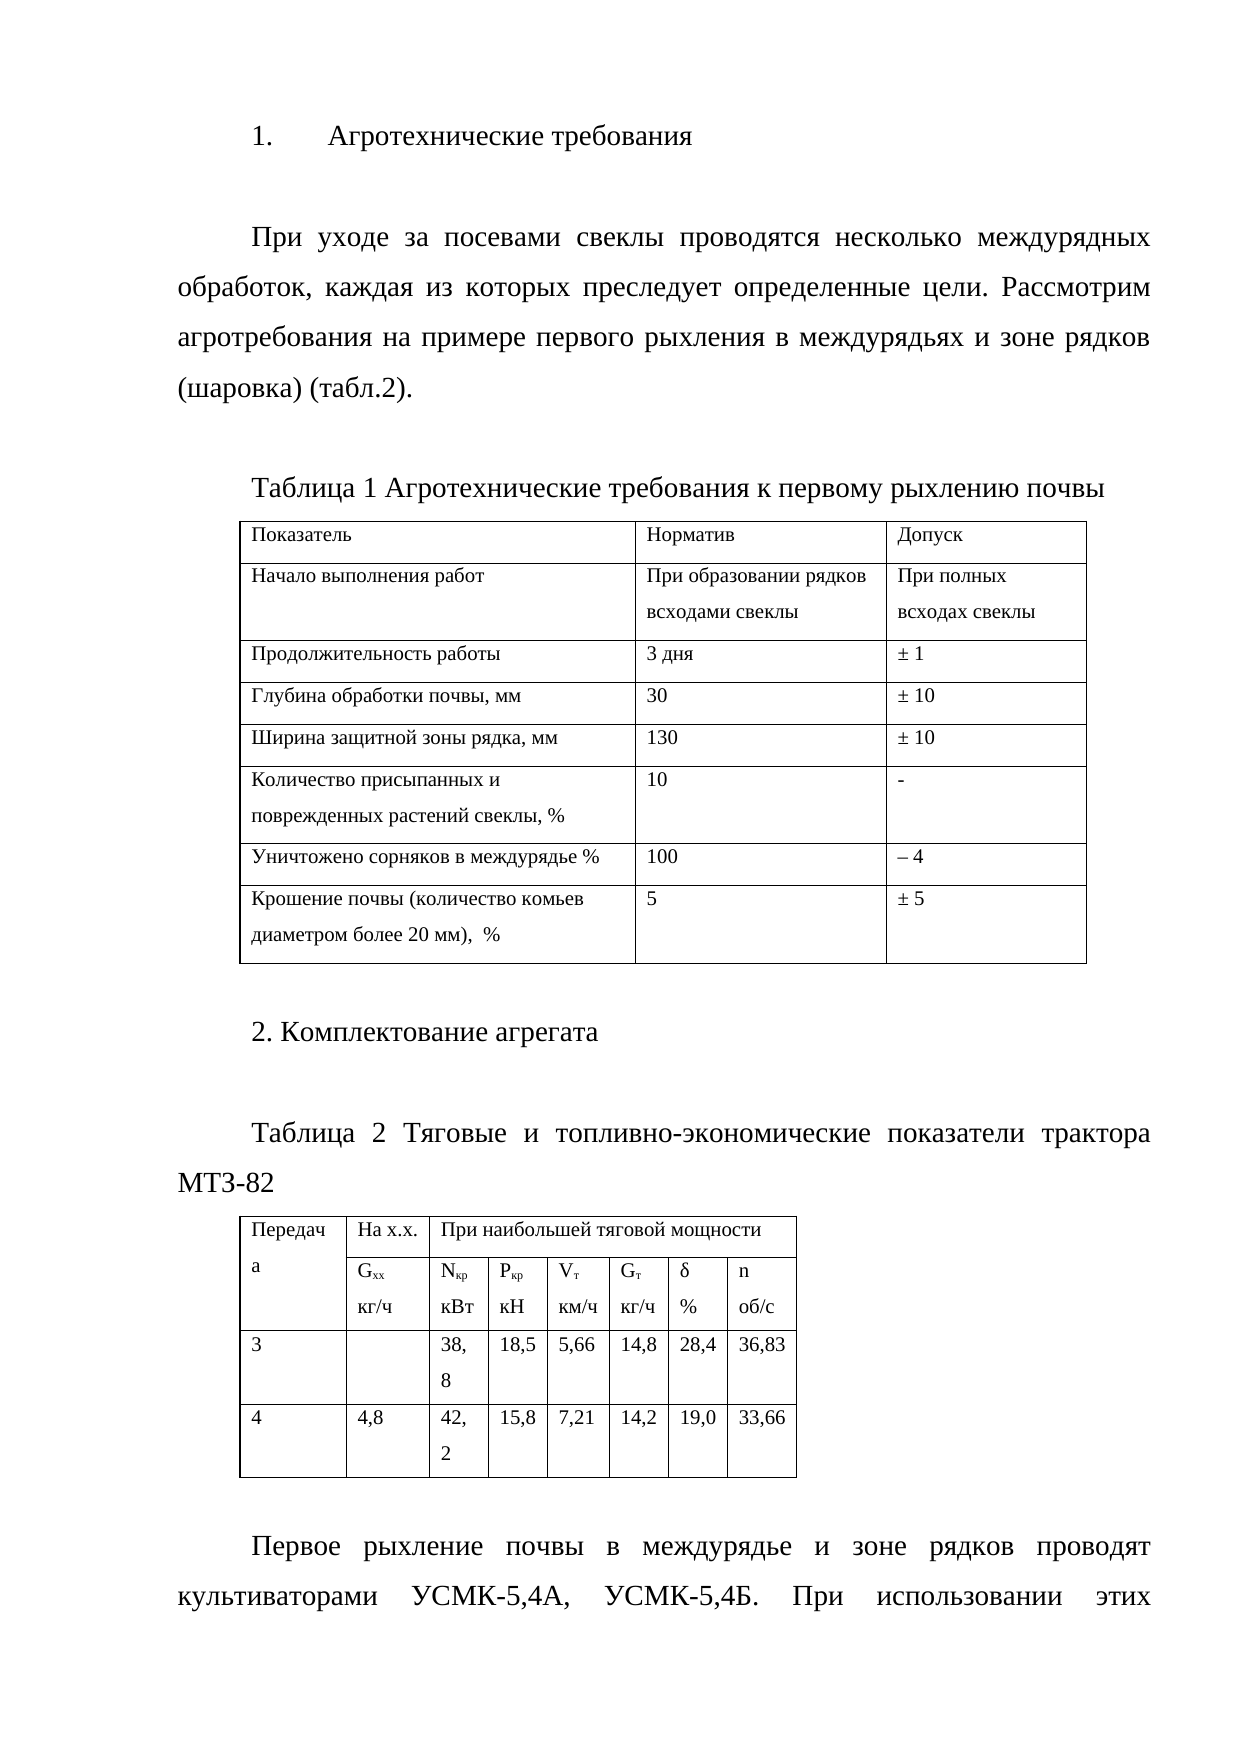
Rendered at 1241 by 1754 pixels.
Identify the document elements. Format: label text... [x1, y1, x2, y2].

table_header Норматив [636, 522, 886, 562]
table_cell ± 10 [887, 725, 1086, 766]
table_cell 18,5 [489, 1331, 547, 1403]
table_cell ± 5 [887, 886, 1086, 963]
table_cell При образовании рядков всходами свеклы [636, 564, 886, 640]
table_cell Уничтожено сорняков в междурядье % [241, 844, 635, 885]
text 2. Комплектование агрегата [177, 1014, 1152, 1048]
table_cell – 4 [887, 844, 1086, 885]
table_cell 33,66 [728, 1405, 796, 1477]
table_cell [347, 1331, 429, 1403]
table_cell Gхх кг/ч [347, 1258, 429, 1330]
table_header Показатель [241, 522, 635, 562]
table_header При наибольшей тяговой мощности [430, 1217, 796, 1257]
table_cell Gт кг/ч [610, 1258, 668, 1330]
table_cell Vт км/ч [548, 1258, 609, 1330]
table_cell ± 10 [887, 683, 1086, 724]
table_cell 3 дня [636, 641, 886, 682]
table_cell 38,8 [430, 1331, 488, 1403]
table_cell 4,8 [347, 1405, 429, 1477]
list Агротехнические требования [177, 118, 1152, 152]
table_cell 30 [636, 683, 886, 724]
table_cell δ % [669, 1258, 727, 1330]
table_cell 130 [636, 725, 886, 766]
table_cell Ширина защитной зоны рядка, мм [241, 725, 635, 766]
table_header Передача [241, 1217, 346, 1330]
table_cell Количество присыпанных и поврежденных растений свеклы, % [241, 767, 635, 843]
table_header Допуск [887, 522, 1086, 562]
table_cell 7,21 [548, 1405, 609, 1477]
table_cell 14,2 [610, 1405, 668, 1477]
table_cell - [887, 767, 1086, 843]
table_cell 28,4 [669, 1331, 727, 1403]
table_cell 36,83 [728, 1331, 796, 1403]
table_cell 19,0 [669, 1405, 727, 1477]
table_header На х.х. [347, 1217, 429, 1257]
table_cell Начало выполнения работ [241, 564, 635, 640]
table_cell 5,66 [548, 1331, 609, 1403]
table_cell Глубина обработки почвы, мм [241, 683, 635, 724]
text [177, 1528, 1152, 1612]
table_cell Крошение почвы (количество комьев диаметром более 20 мм), % [241, 886, 635, 963]
table_cell Nкр кВт [430, 1258, 488, 1330]
table_cell 42,2 [430, 1405, 488, 1477]
table_cell ± 1 [887, 641, 1086, 682]
table_cell 4 [241, 1405, 346, 1477]
table_cell Ркр кН [489, 1258, 547, 1330]
text Таблица 2 Тяговые и топливно-экономические показатели трактора МТЗ-82 [177, 1115, 1152, 1199]
table_cell Продолжительность работы [241, 641, 635, 682]
table_cell При полных всходах свеклы [887, 564, 1086, 640]
table_cell 5 [636, 886, 886, 963]
table_cell 10 [636, 767, 886, 843]
table_cell 3 [241, 1331, 346, 1403]
table_cell 14,8 [610, 1331, 668, 1403]
table_cell n об/с [728, 1258, 796, 1330]
text При уходе за посевами свеклы проводятся несколько междурядных обработок, каждая из которых преследует определенные цели. Рассмотрим агротребования на примере первого рыхления в междурядьях и зоне рядков (шаровка) (табл.2). [177, 219, 1152, 403]
table_cell 15,8 [489, 1405, 547, 1477]
text Таблица 1 Агротехнические требования к первому рыхлению почвы [177, 470, 1152, 504]
table_cell 100 [636, 844, 886, 885]
